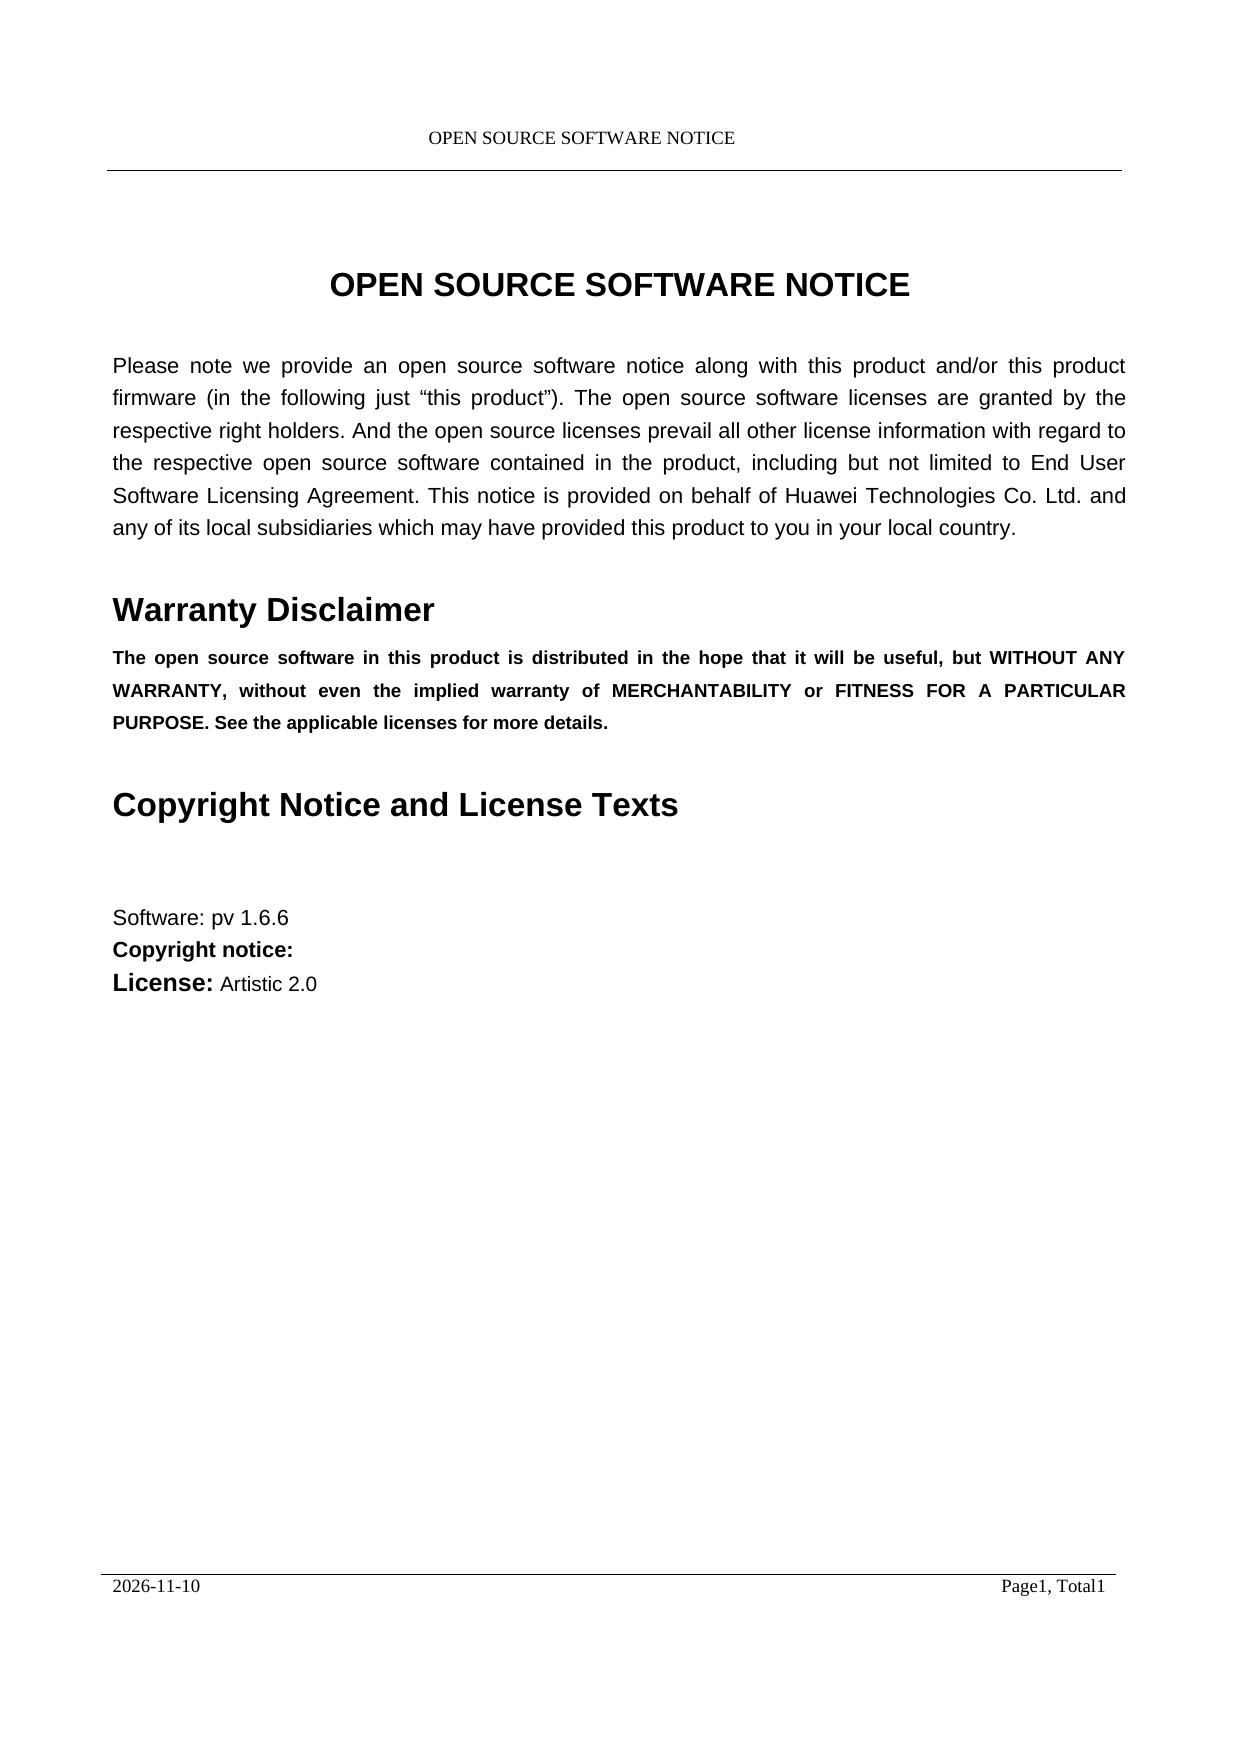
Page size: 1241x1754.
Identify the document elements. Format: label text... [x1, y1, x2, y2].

text The open source software in this product is distributed in the hope that it will be useful, but WITHOUT ANY WARRANTY, without even the implied warranty of MERCHANTABILITY or FITNESS FOR A PARTICULAR PURPOSE. See the applicable licenses for more details. [112, 641, 1128, 739]
text Copyright notice: [112, 933, 1128, 966]
text OPEN SOURCE SOFTWARE NOTICE [112, 251, 1128, 316]
text Software: pv 1.6.6 [112, 901, 1128, 933]
text License: Artistic 2.0 [112, 966, 1128, 1063]
text Warranty Disclaimer [112, 576, 1128, 641]
text Please note we provide an open source software notice along with this product and/or this product firmware (in the following just “this product”). The open source software licenses are granted by the respective right holders. And the open source licenses prevail all other license information with regard to the respective open source software contained in the product, including but not limited to End User Software Licensing Agreement. This notice is provided on behalf of Huawei Technologies Co. Ltd. and any of its local subsidiaries which may have provided this product to you in your local country. [112, 349, 1128, 544]
text Copyright Notice and License Texts [112, 771, 1128, 836]
